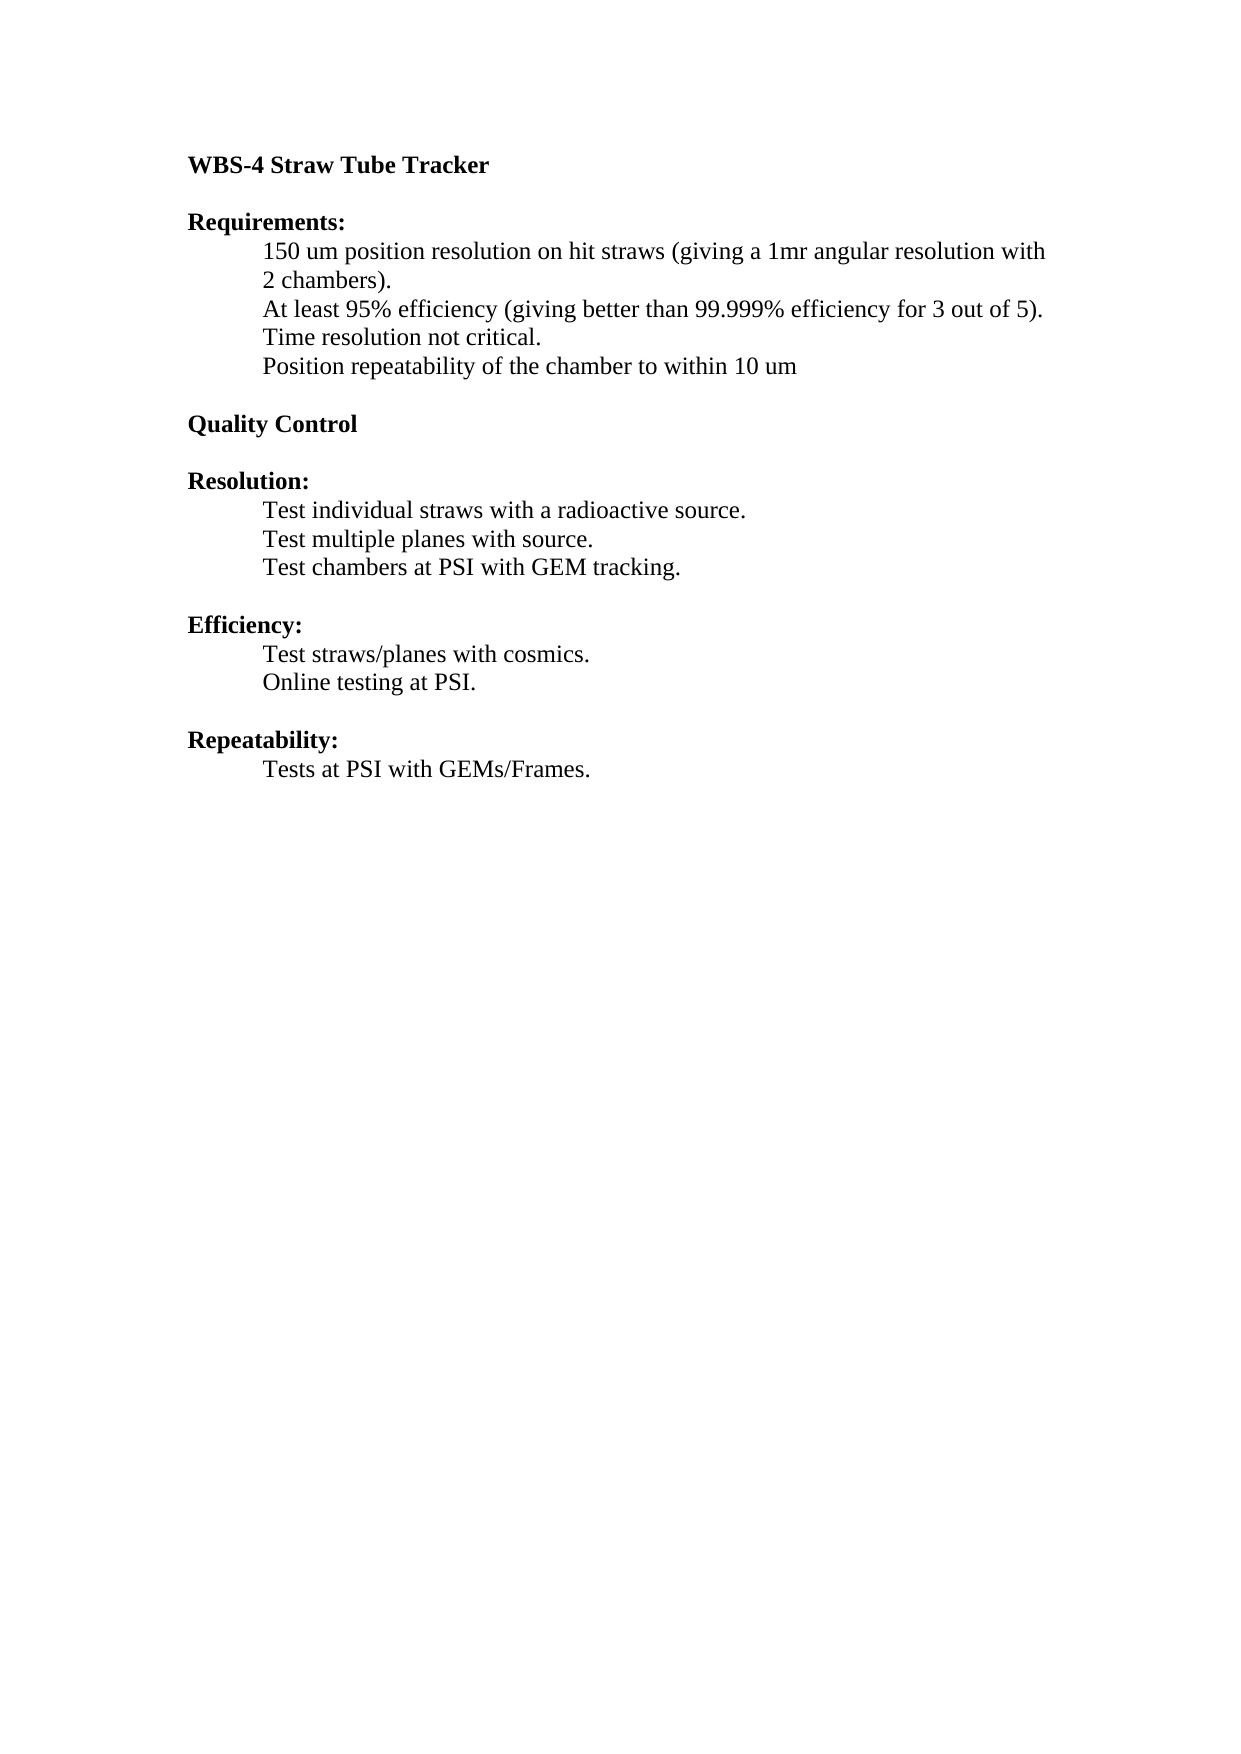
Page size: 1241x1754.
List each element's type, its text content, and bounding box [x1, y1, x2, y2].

text Requirements: [187, 207, 1053, 236]
text WBS-4 Straw Tube Tracker [187, 150, 1053, 179]
list Test multiple planes with source. [225, 524, 1053, 552]
text Repeatability: [187, 725, 1053, 754]
list 150 um position resolution on hit straws (giving a 1mr angular resolution with 2 chambers). [225, 236, 1053, 294]
list Test chambers at PSI with GEM tracking. [225, 552, 1053, 581]
text Quality Control [187, 409, 1053, 437]
text Efficiency: [187, 610, 1053, 639]
list Test individual straws with a radioactive source. [225, 495, 1053, 524]
list Online testing at PSI. [225, 667, 1053, 696]
list Tests at PSI with GEMs/Frames. [225, 754, 1053, 782]
list At least 95% efficiency (giving better than 99.999% efficiency for 3 out of 5). [225, 294, 1053, 322]
text Resolution: [187, 466, 1053, 495]
list Time resolution not critical. [225, 322, 1053, 351]
list Test straws/planes with cosmics. [225, 639, 1053, 667]
list Position repeatability of the chamber to within 10 um [225, 351, 1053, 380]
